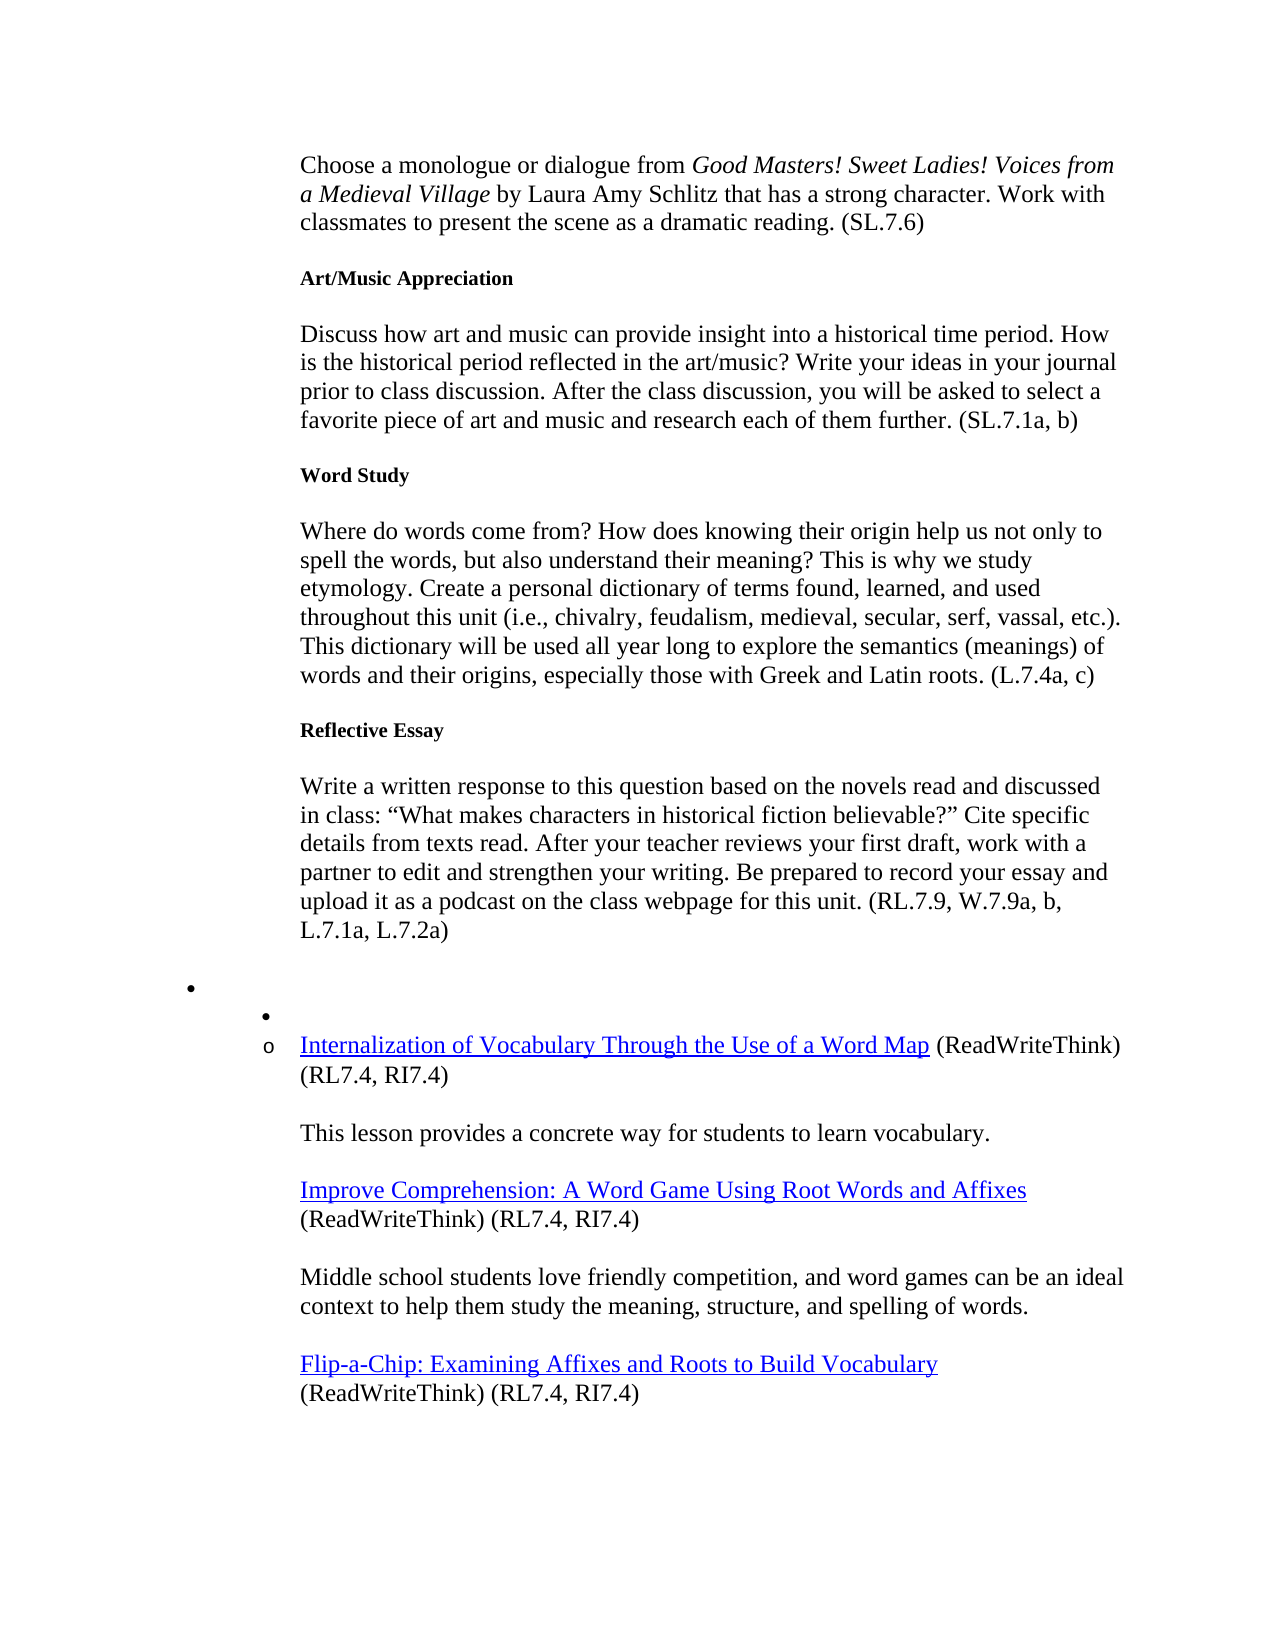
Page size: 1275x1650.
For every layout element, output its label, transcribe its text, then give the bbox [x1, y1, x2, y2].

text Write a written response to this question based on the novels read and discussed in class: “What makes characters in historical fiction believable?” Cite specific details from texts read. After your teacher reviews your first draft, work with a partner to edit and strengthen your writing. Be prepared to record your essay and upload it as a podcast on the class webpage for this unit. (RL.7.9, W.7.9a, b, L.7.1a, L.7.2a) [300, 771, 1125, 943]
text Choose a monologue or dialogue from Good Masters! Sweet Ladies! Voices from a Medieval Village by Laura Amy Schlitz that has a strong character. Work with classmates to present the scene as a dramatic reading. (SL.7.6) [300, 150, 1125, 236]
text Discuss how art and music can provide insight into a historical time period. How is the historical period reflected in the art/music? Write your ideas in your journal prior to class discussion. After the class discussion, you will be asked to select a favorite piece of art and music and research each of them further. (SL.7.1a, b) [300, 319, 1125, 434]
text Middle school students love friendly competition, and word games can be an ideal context to help them study the meaning, structure, and spelling of words. [300, 1262, 1125, 1320]
text Reflective Essay [300, 718, 1125, 742]
text Improve Comprehension: A Word Game Using Root Words and Affixes (ReadWriteThink) (RL7.4, RI7.4) [300, 1176, 1125, 1233]
text Word Study [300, 463, 1125, 487]
text Art/Music Appreciation [300, 265, 1125, 289]
text Where do words come from? How does knowing their origin help us not only to spell the words, but also understand their meaning? This is why we study etymology. Create a personal dictionary of terms found, learned, and used throughout this unit (i.e., chivalry, feudalism, medieval, secular, serf, vassal, etc.). This dictionary will be used all year long to explore the semantics (meanings) of words and their origins, especially those with Greek and Latin roots. (L.7.4a, c) [300, 516, 1125, 688]
text This lesson provides a concrete way for students to learn vocabulary. [300, 1118, 1125, 1146]
text Flip-a-Chip: Examining Affixes and Roots to Build Vocabulary (ReadWriteThink) (RL7.4, RI7.4) [300, 1349, 1125, 1406]
list Internalization of Vocabulary Through the Use of a Word Map (ReadWriteThink) (RL7.4, RI7.4) [262, 1030, 1125, 1088]
